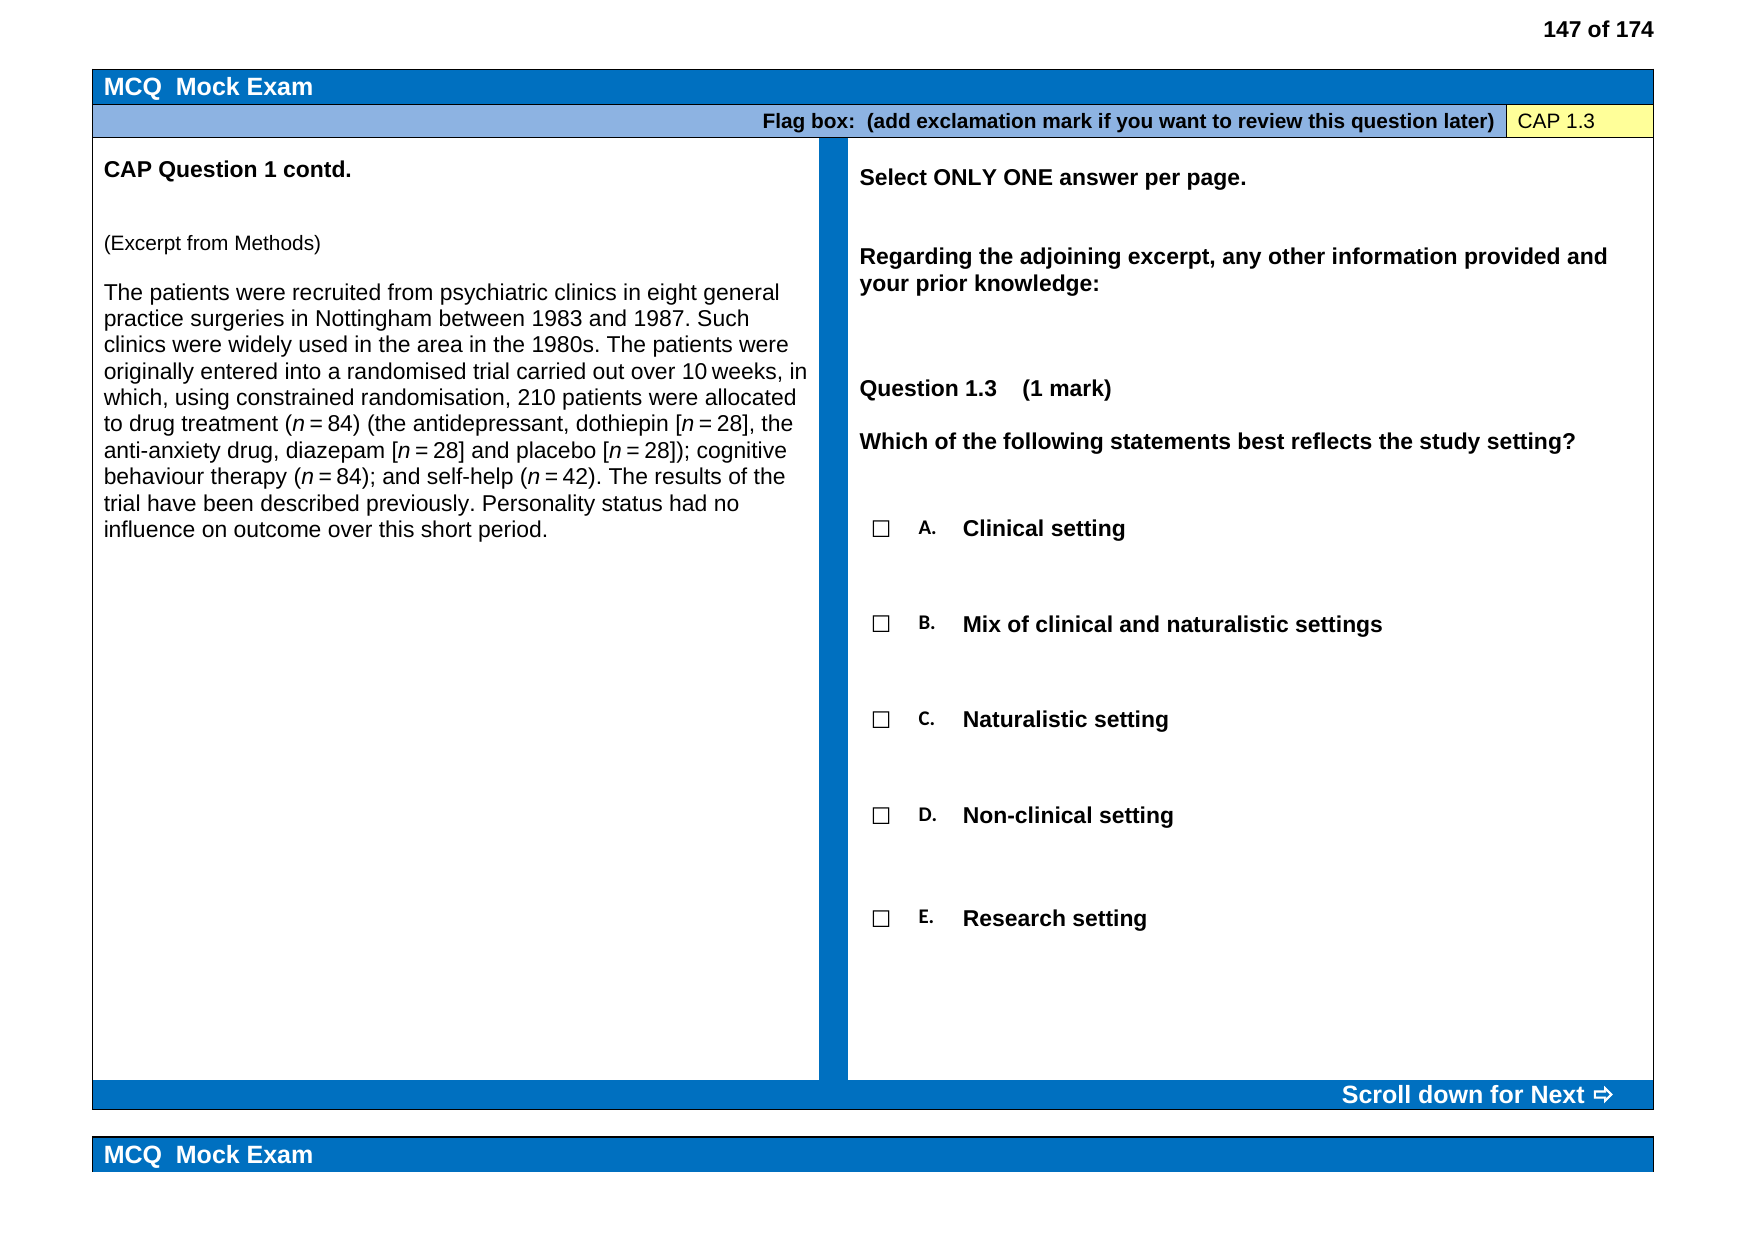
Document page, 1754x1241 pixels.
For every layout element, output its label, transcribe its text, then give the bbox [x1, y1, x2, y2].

table_cell CAP 1.3 [1507, 105, 1653, 137]
table_cell Select ONLY ONE answer per page. Regarding the adjoining excerpt, any other information provided and your prior knowledge: Question 1.3 (1 mark) Which of the following statements best reflects the study setting? [848, 138, 1653, 1080]
table_header MCQ Mock Exam [93, 70, 1653, 104]
table_cell [819, 138, 848, 1080]
table_cell CAP Question 1 contd. (Excerpt from Methods) The patients were recruited from psychiatric clinics in eight general practice surgeries in Nottingham between 1983 and 1987. Such clinics were widely used in the area in the 1980s. The patients were originally entered into a randomised trial carried out over 10 weeks, in which, using constrained randomisation, 210 patients were allocated to drug treatment (n = 84) (the antidepressant, dothiepin [n = 28], the anti-anxiety drug, diazepam [n = 28] and placebo [n = 28]); cognitive behaviour therapy (n = 84); and self-help (n = 42). The results of the trial have been described previously. Personality status had no influence on outcome over this short period. [93, 138, 819, 1080]
table_cell Flag box: (add exclamation mark if you want to review this question later) [93, 105, 1506, 137]
table_cell Scroll down for Next [1330, 1080, 1653, 1109]
table_cell [93, 1080, 1330, 1109]
table_header MCQ Mock Exam [93, 1138, 1653, 1172]
